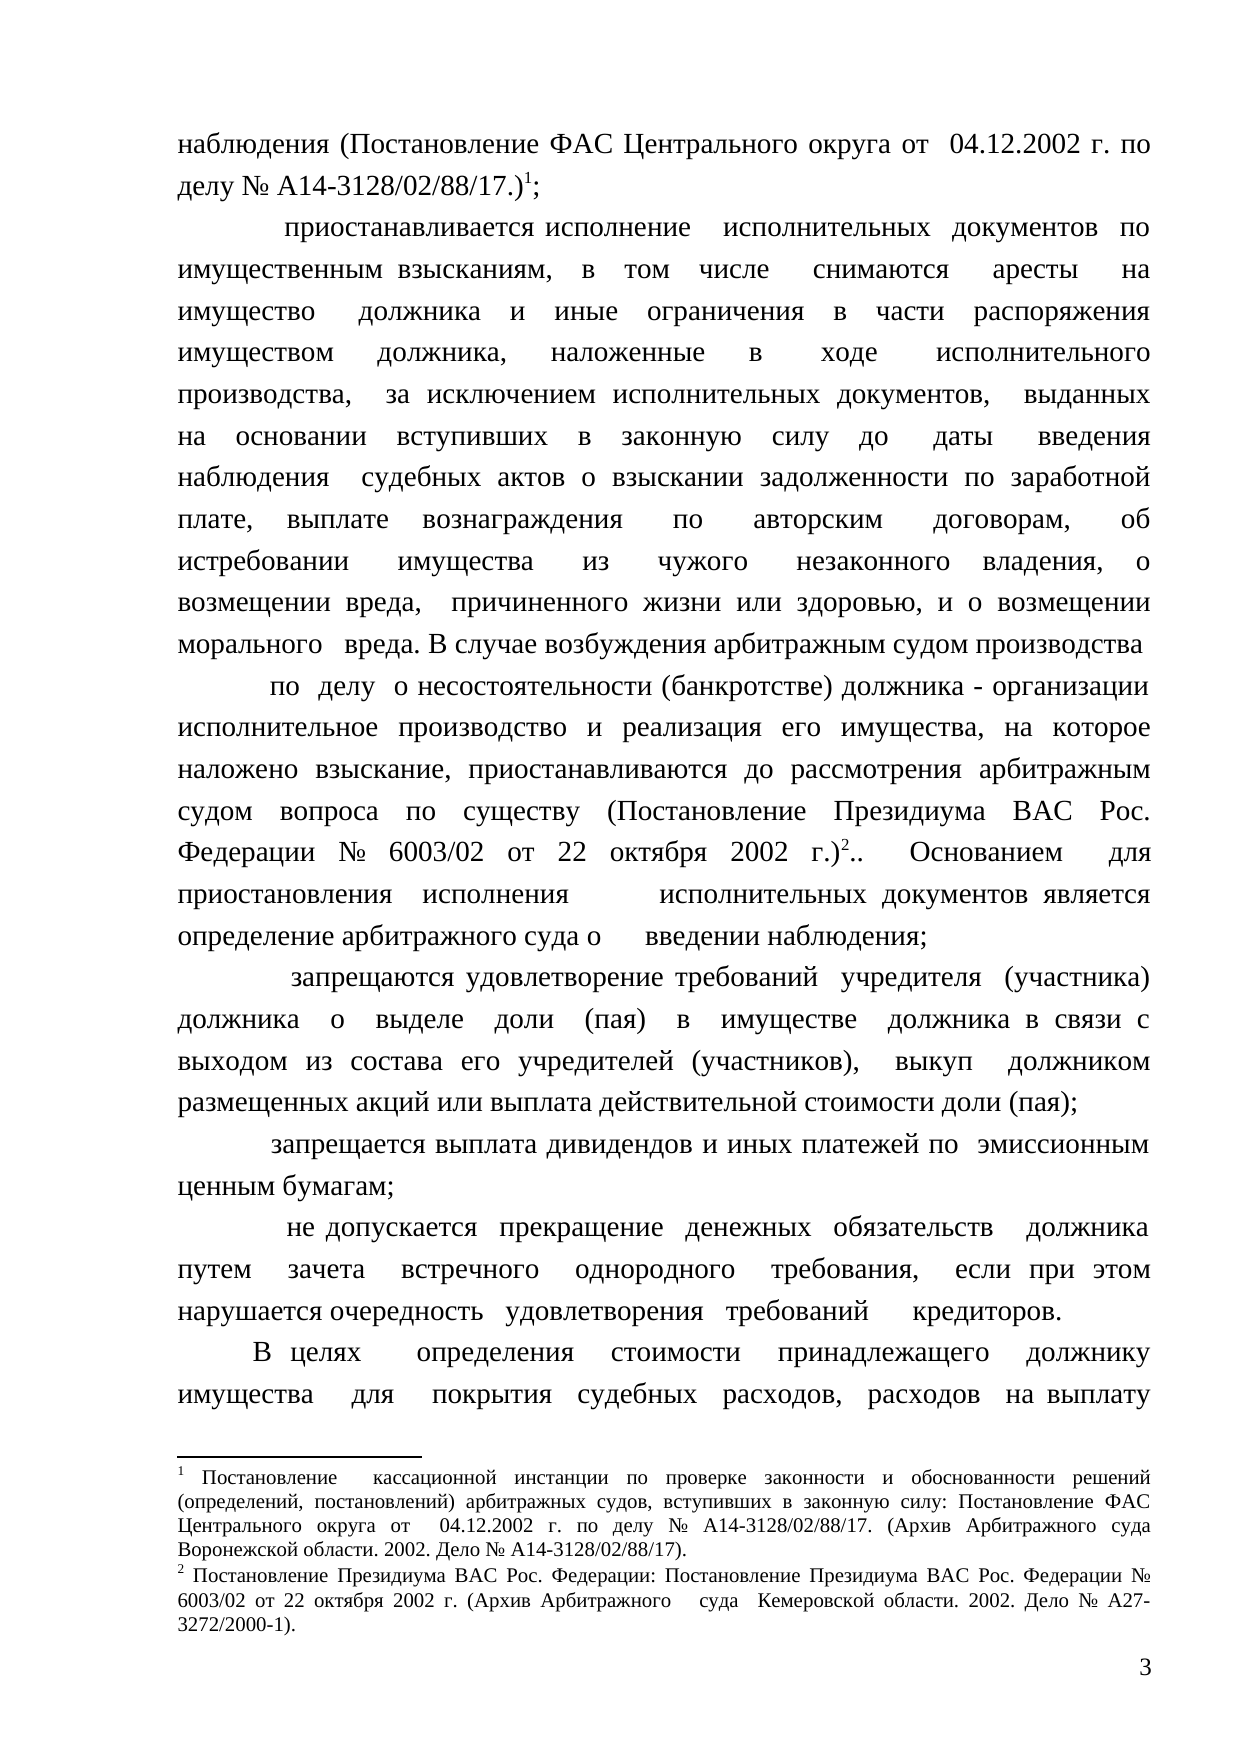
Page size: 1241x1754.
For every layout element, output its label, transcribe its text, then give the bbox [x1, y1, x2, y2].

text запрещаются удовлетворение требований учредителя (участника) должника о выделе доли (пая) в имуществе должника в связи с выходом из состава его учредителей (участников), выкуп должником размещенных акций или выплата действительной стоимости доли (пая); [177, 951, 1152, 1118]
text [177, 118, 1152, 201]
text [177, 1326, 1152, 1410]
text приостанавливается исполнение исполнительных документов по имущественным взысканиям, в том числе снимаются аресты на имущество должника и иные ограничения в части распоряжения имуществом должника, наложенные в ходе исполнительного производства, за исключением исполнительных документов, выданных на основании вступивших в законную силу до даты введения наблюдения судебных актов о взыскании задолженности по заработной плате, выплате вознаграждения по авторским договорам, об истребовании имущества из чужого незаконного владения, о возмещении вреда, причиненного жизни или здоровью, и о возмещении морального вреда. В случае возбуждения арбитражным судом производства [177, 201, 1152, 660]
text по делу о несостоятельности (банкротстве) должника - организации исполнительное производство и реализация его имущества, на которое наложено взыскание, приостанавливаются до рассмотрения арбитражным судом вопроса по существу (Постановление Президиума ВАС Рос. Федерации № 6003/02 от 22 октября 2002 г.).. Основанием для приостановления исполнения исполнительных документов является определение арбитражного суда о введении наблюдения; [177, 660, 1152, 951]
text не допускается прекращение денежных обязательств должника путем зачета встречного однородного требования, если при этом нарушается очередность удовлетворения требований кредиторов. [177, 1201, 1152, 1326]
text запрещается выплата дивидендов и иных платежей по эмиссионным ценным бумагам; [177, 1118, 1152, 1201]
